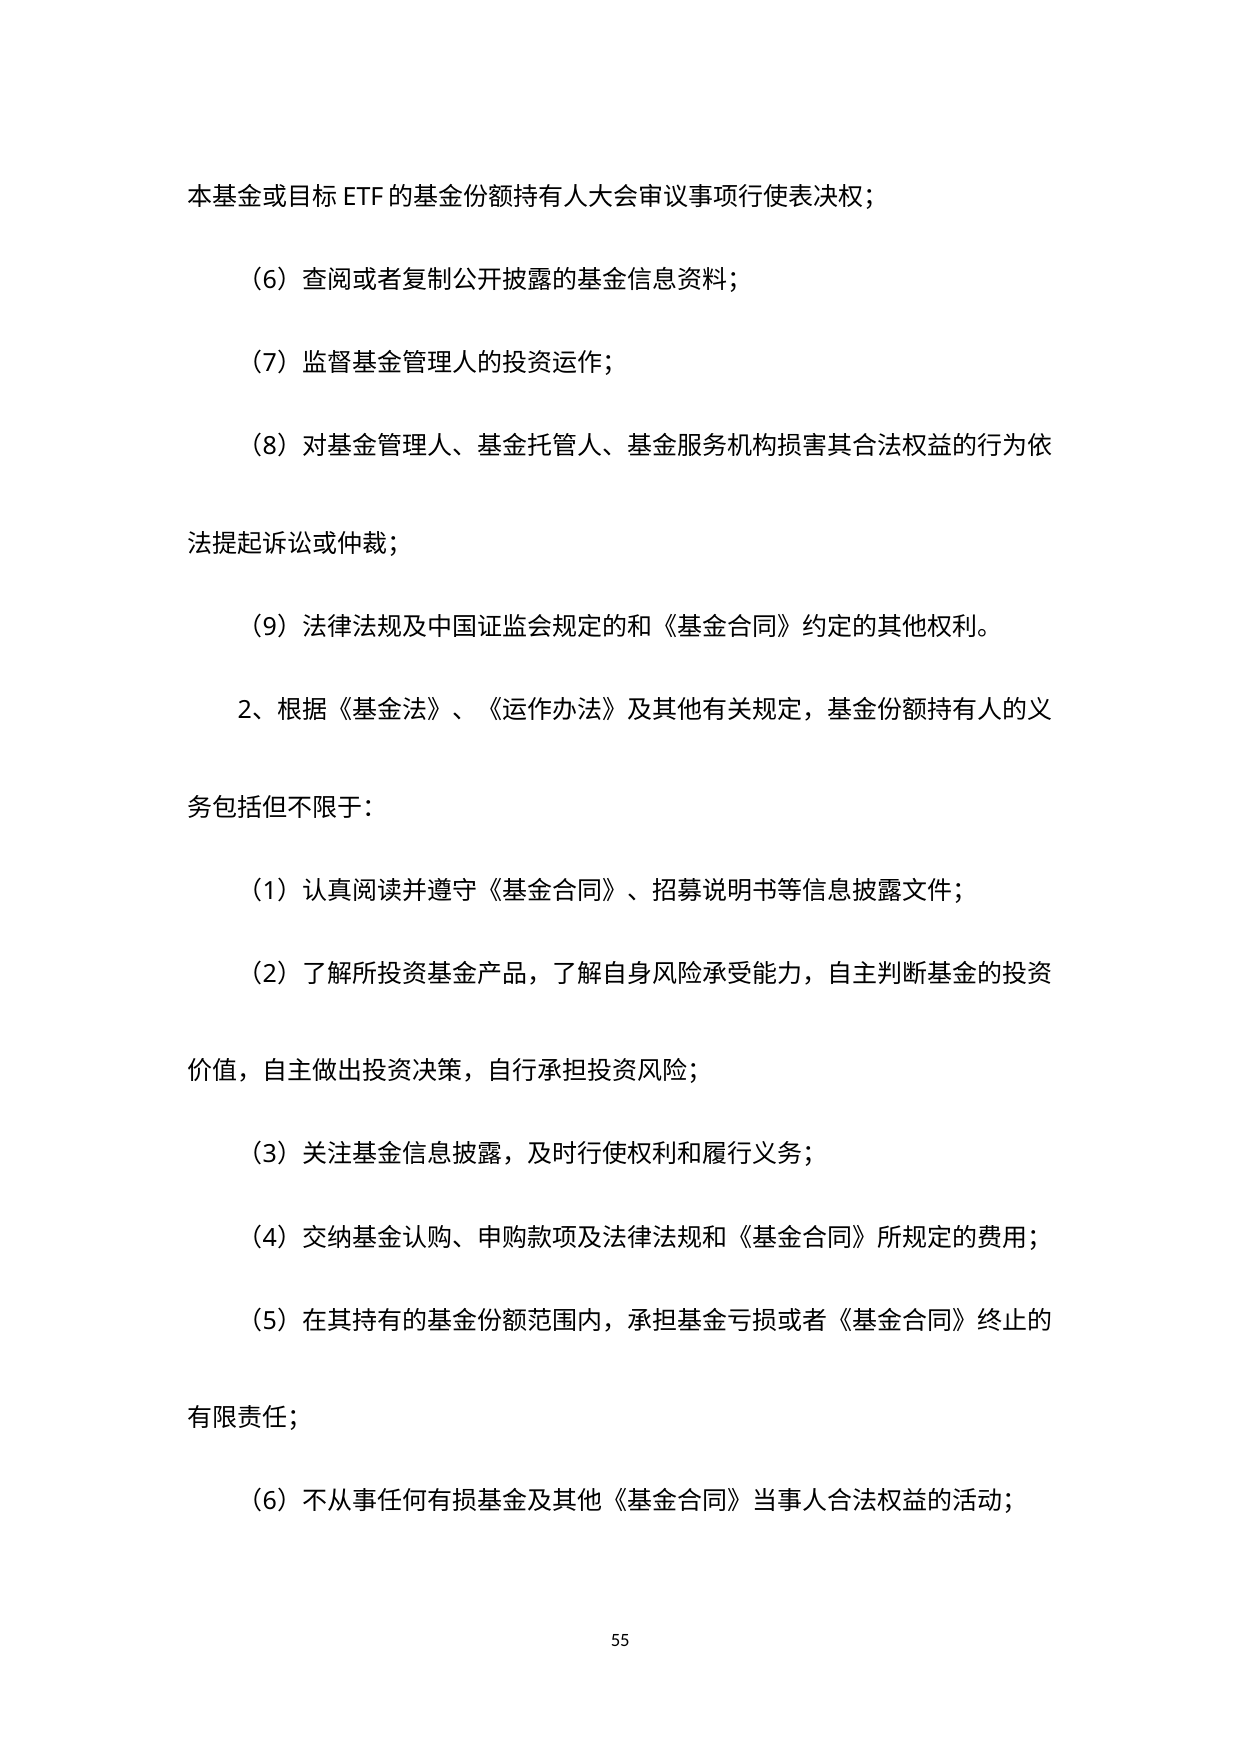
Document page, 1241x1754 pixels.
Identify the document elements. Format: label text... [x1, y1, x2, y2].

text （8）对基金管理人、基金托管人、基金服务机构损害其合法权益的行为依法提起诉讼或仲裁； [187, 411, 1053, 574]
text （7）监督基金管理人的投资运作； [187, 328, 1053, 393]
text （5）在其持有的基金份额范围内，承担基金亏损或者《基金合同》终止的有限责任； [187, 1286, 1053, 1448]
text （4）交纳基金认购、申购款项及法律法规和《基金合同》所规定的费用； [187, 1203, 1053, 1268]
text （2）了解所投资基金产品，了解自身风险承受能力，自主判断基金的投资价值，自主做出投资决策，自行承担投资风险； [187, 939, 1053, 1101]
text （3）关注基金信息披露，及时行使权利和履行义务； [187, 1119, 1053, 1184]
text （6）不从事任何有损基金及其他《基金合同》当事人合法权益的活动； [187, 1466, 1053, 1531]
text 2、根据《基金法》、《运作办法》及其他有关规定，基金份额持有人的义务包括但不限于： [187, 675, 1053, 838]
text （6）查阅或者复制公开披露的基金信息资料； [187, 245, 1053, 310]
text （1）认真阅读并遵守《基金合同》、招募说明书等信息披露文件； [187, 856, 1053, 921]
text （9）法律法规及中国证监会规定的和《基金合同》约定的其他权利。 [187, 592, 1053, 657]
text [187, 162, 1053, 227]
